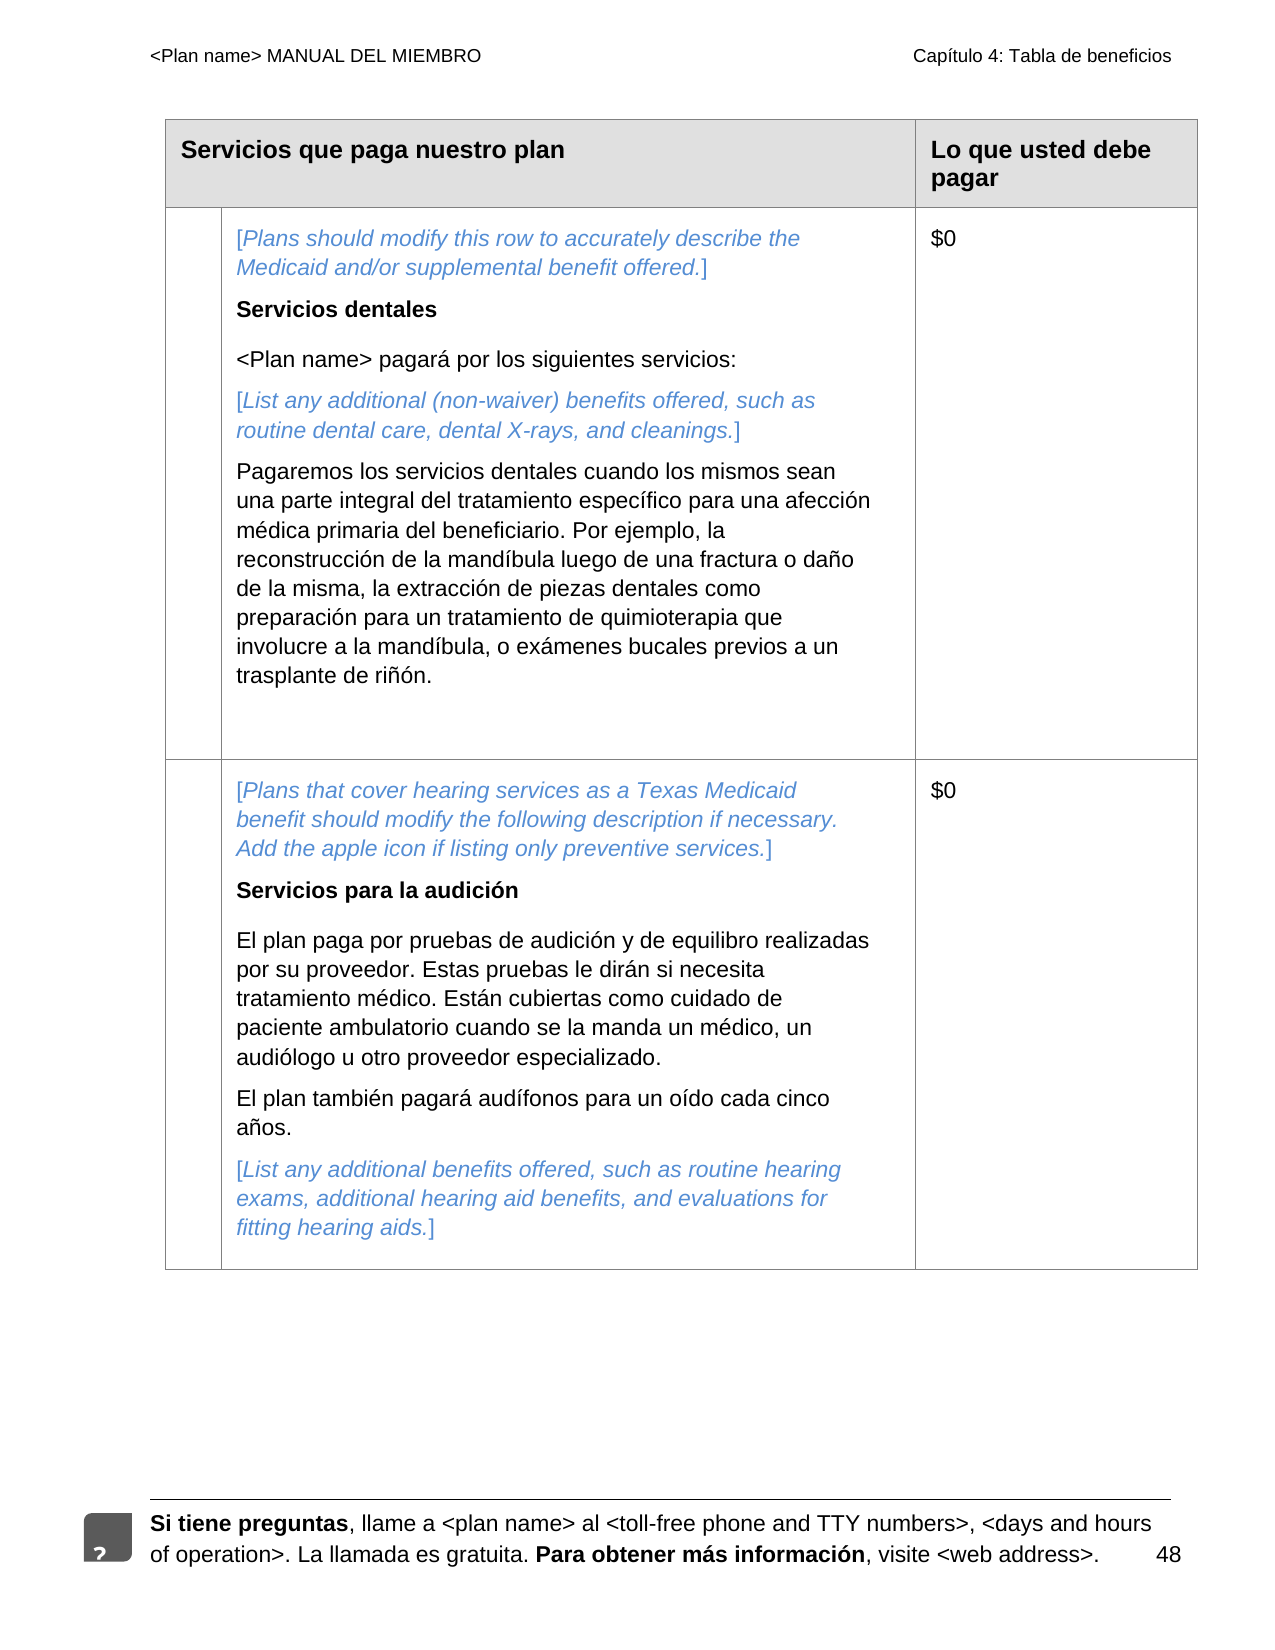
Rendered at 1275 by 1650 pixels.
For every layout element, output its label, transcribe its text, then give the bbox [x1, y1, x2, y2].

table_cell [Plans should modify this row to accurately describe the Medicaid and/or supplemental benefit offered.] Servicios dentales <Plan name> pagará por los siguientes servicios: [List any additional (non-waiver) benefits offered, such as routine dental care, dental X-rays, and cleanings.] Pagaremos los servicios dentales cuando los mismos sean una parte integral del tratamiento específico para una afección médica primaria del beneficiario. Por ejemplo, la reconstrucción de la mandíbula luego de una fractura o daño de la misma, la extracción de piezas dentales como preparación para un tratamiento de quimioterapia que involucre a la mandíbula, o exámenes bucales previos a un trasplante de riñón. [222, 208, 915, 759]
table_header Servicios que paga nuestro plan [166, 120, 915, 207]
table_cell [166, 208, 221, 759]
table_cell [Plans that cover hearing services as a Texas Medicaid benefit should modify the following description if necessary. Add the apple icon if listing only preventive services.] Servicios para la audición El plan paga por pruebas de audición y de equilibro realizadas por su proveedor. Estas pruebas le dirán si necesita tratamiento médico. Están cubiertas como cuidado de paciente ambulatorio cuando se la manda un médico, un audiólogo u otro proveedor especializado. El plan también pagará audífonos para un oído cada cinco años. [List any additional benefits offered, such as routine hearing exams, additional hearing aid benefits, and evaluations for fitting hearing aids.] [222, 760, 915, 1269]
table_cell $0 [916, 208, 1197, 759]
table_cell $0 [916, 760, 1197, 1269]
table_header Lo que usted debe pagar [916, 120, 1197, 207]
table_cell [166, 760, 221, 1269]
